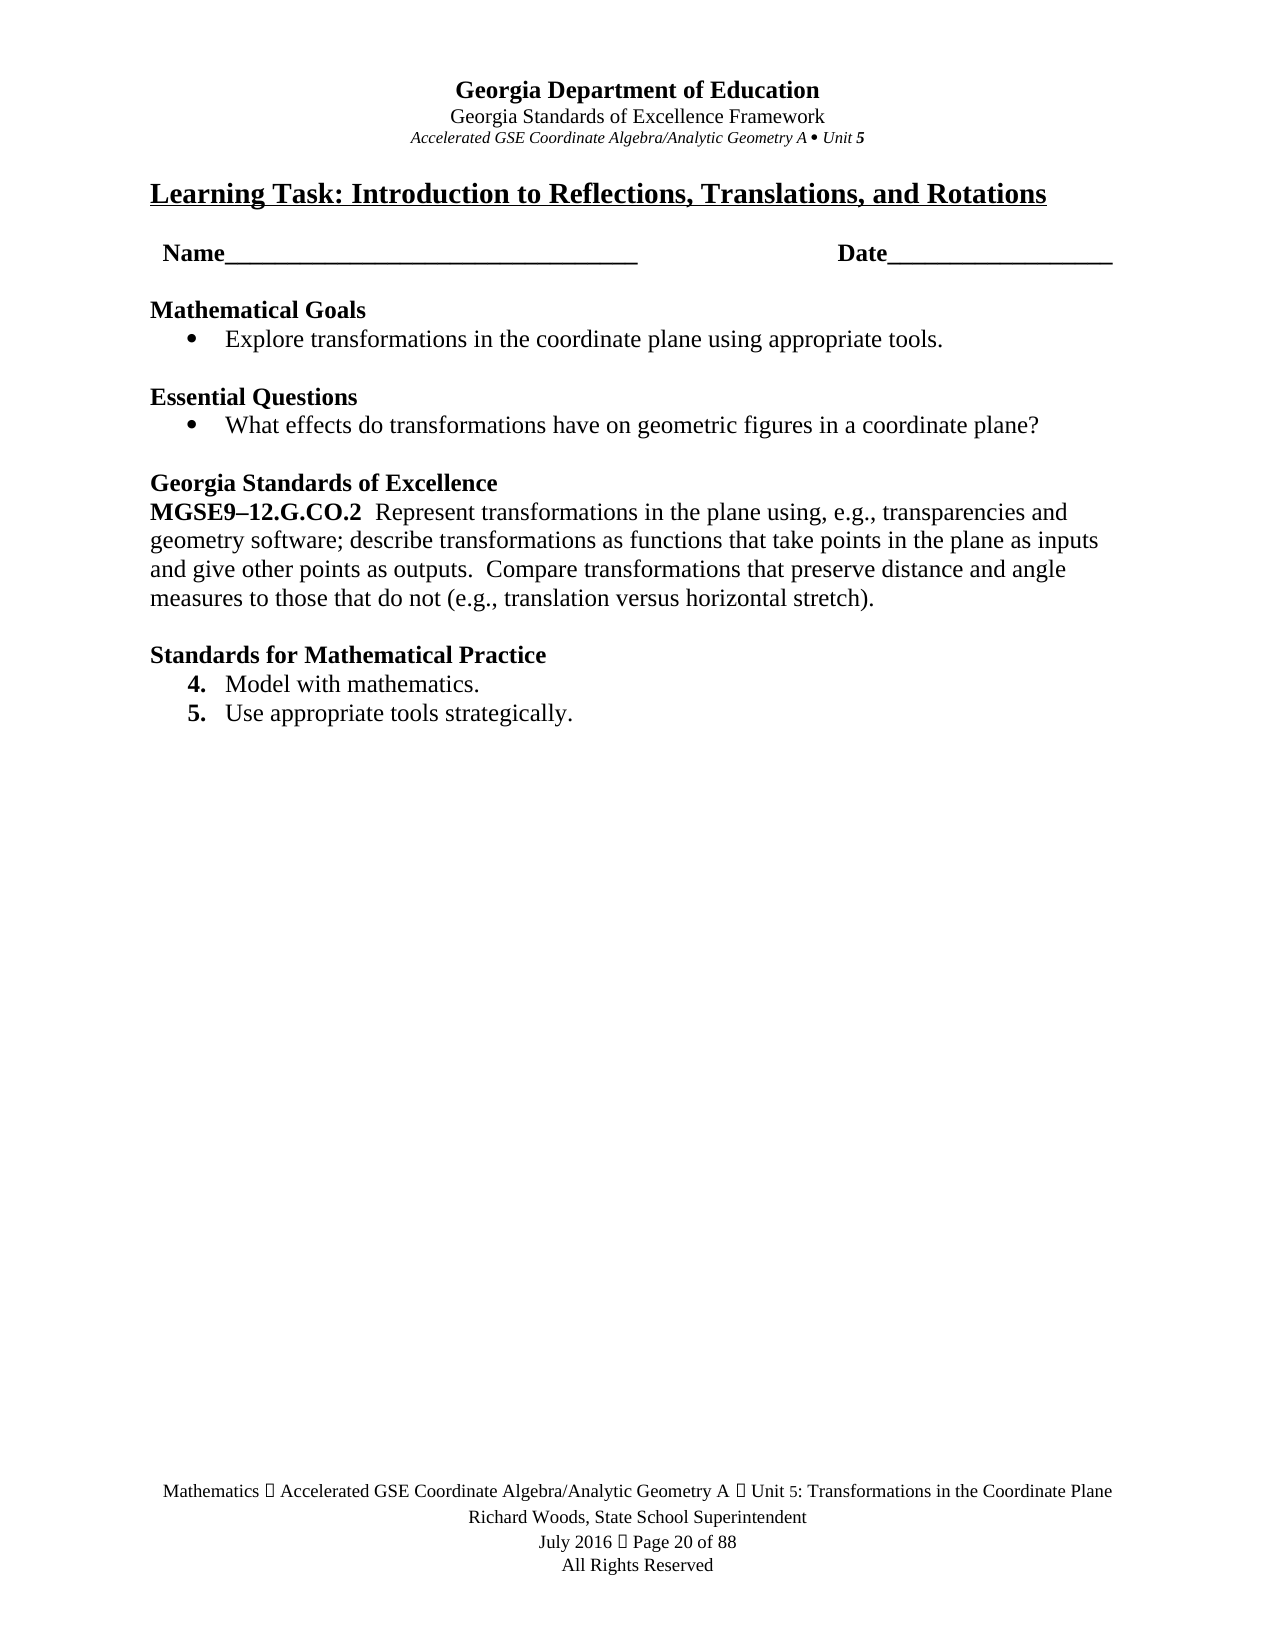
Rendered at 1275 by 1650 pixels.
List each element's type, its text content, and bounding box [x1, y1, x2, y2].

list What effects do transformations have on geometric figures in a coordinate plane? [187, 411, 1125, 439]
text Georgia Standards of Excellence [150, 468, 1125, 497]
list Explore transformations in the coordinate plane using appropriate tools. [187, 324, 1125, 353]
text Name_________________________________ Date__________________ [150, 238, 1125, 267]
text 5. Use appropriate tools strategically. [187, 698, 1125, 727]
text Standards for Mathematical Practice [150, 641, 1125, 669]
text 4. Model with mathematics. [187, 669, 1125, 698]
text MGSE9–12.G.CO.2 Represent transformations in the plane using, e.g., transparencies and geometry software; describe transformations as functions that take points in the plane as inputs and give other points as outputs. Compare transformations that preserve distance and angle measures to those that do not (e.g., translation versus horizontal stretch). [150, 497, 1125, 612]
text Mathematical Goals [150, 296, 1125, 324]
text Learning Task: Introduction to Reflections, Translations, and Rotations [150, 176, 1125, 209]
text Essential Questions [150, 382, 1125, 411]
